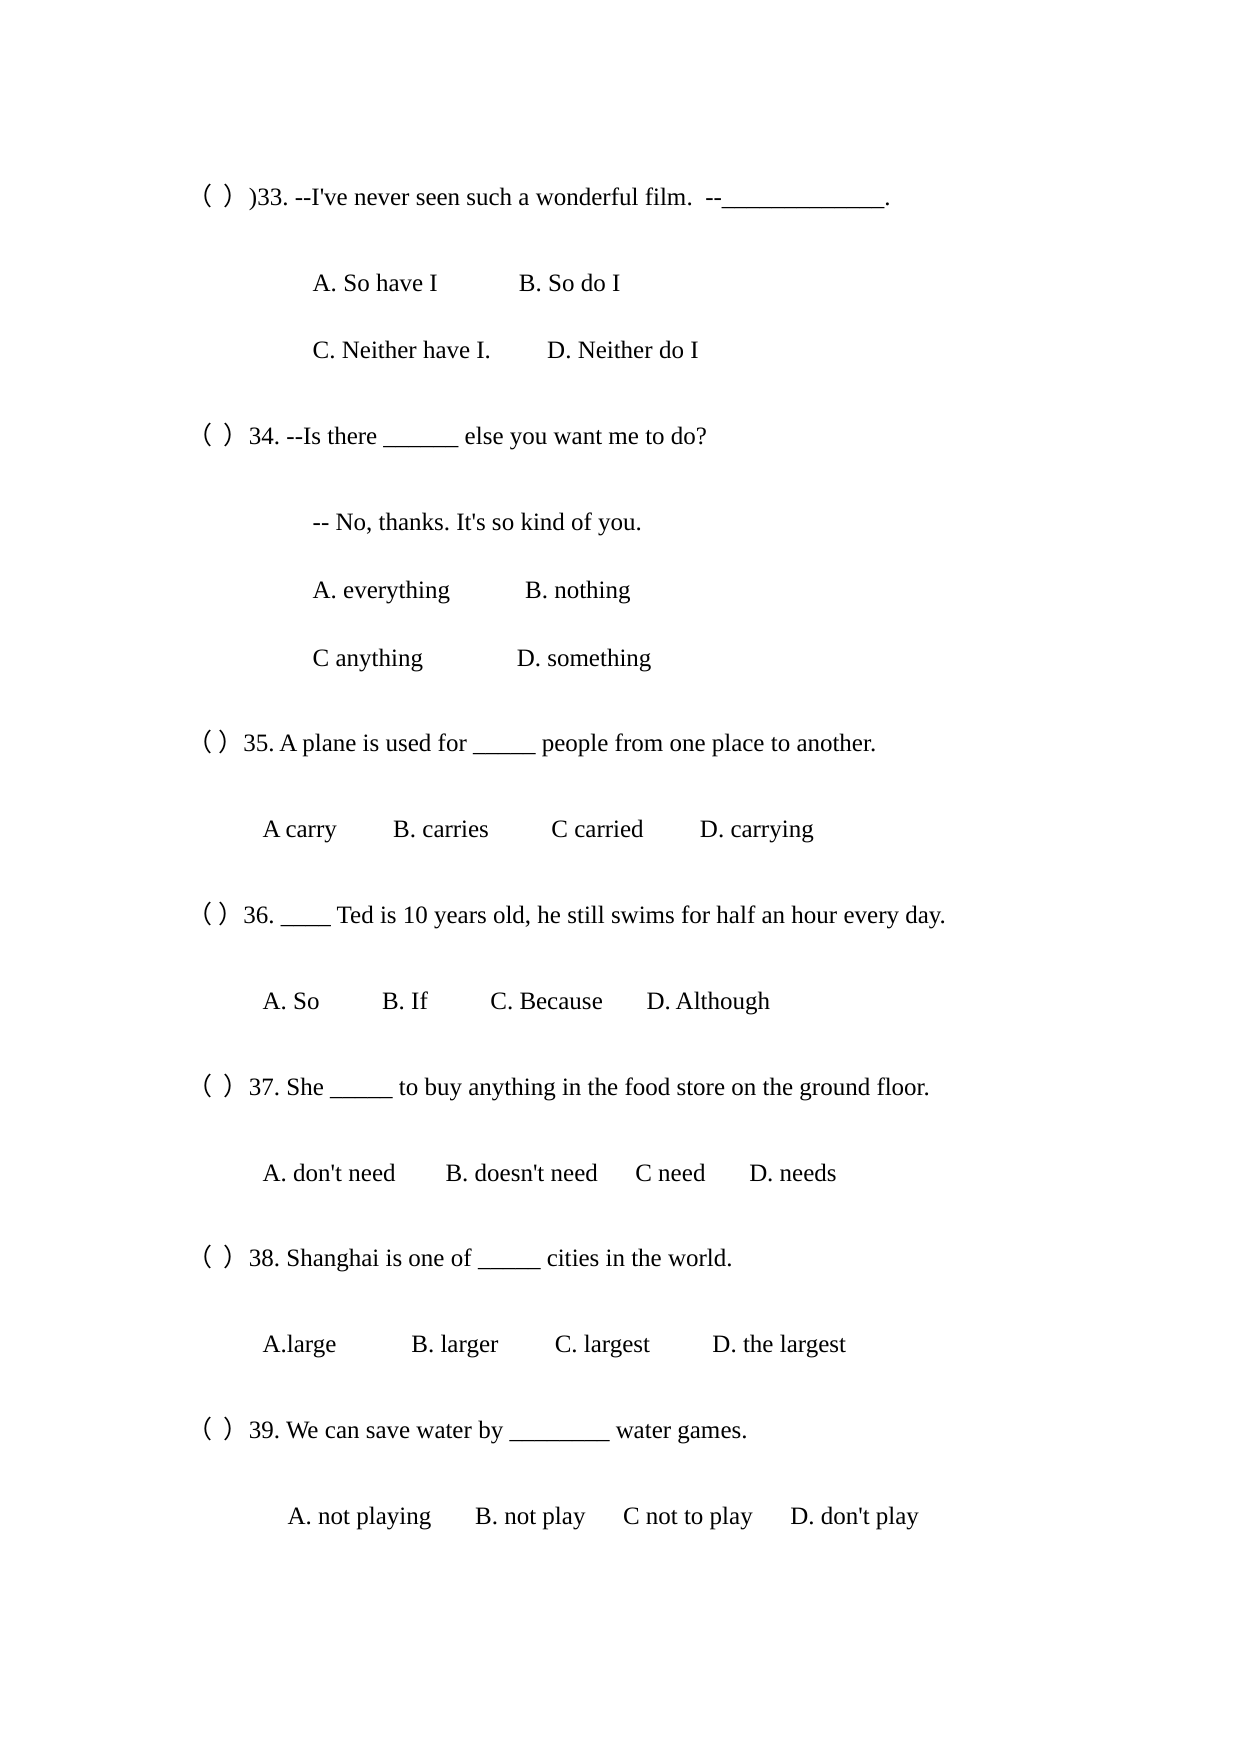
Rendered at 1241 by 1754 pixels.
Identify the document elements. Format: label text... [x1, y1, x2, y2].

list A. everything B. nothing [187, 573, 1053, 606]
list A. not playing B. not play C not to play D. don't play [187, 1499, 1053, 1532]
list （ ）39. We can save water by ________ water games. [187, 1395, 1053, 1460]
list （ ）38. Shanghai is one of _____ cities in the world. [187, 1223, 1053, 1288]
list （ ）36. ____ Ted is 10 years old, he still swims for half an hour every day. [187, 880, 1053, 945]
list （ ）)33. --I've never seen such a wonderful film. --_____________. [187, 162, 1053, 227]
list C anything D. something [187, 641, 1053, 673]
list A. don't need B. doesn't need C need D. needs [187, 1156, 1053, 1188]
list （ ）37. She _____ to buy anything in the food store on the ground floor. [187, 1052, 1053, 1117]
list -- No, thanks. It's so kind of you. [187, 505, 1053, 538]
list A.large B. larger C. largest D. the largest [187, 1327, 1053, 1360]
list A carry B. carries C carried D. carrying [187, 812, 1053, 845]
list So have I B. So do I [187, 266, 1053, 298]
list C. Neither have I. D. Neither do I [187, 334, 1053, 366]
list （ ）35. A plane is used for _____ people from one place to another. [187, 708, 1053, 773]
list A. So B. If C. Because D. Although [187, 984, 1053, 1017]
list （ ）34. --Is there ______ else you want me to do? [187, 401, 1053, 466]
